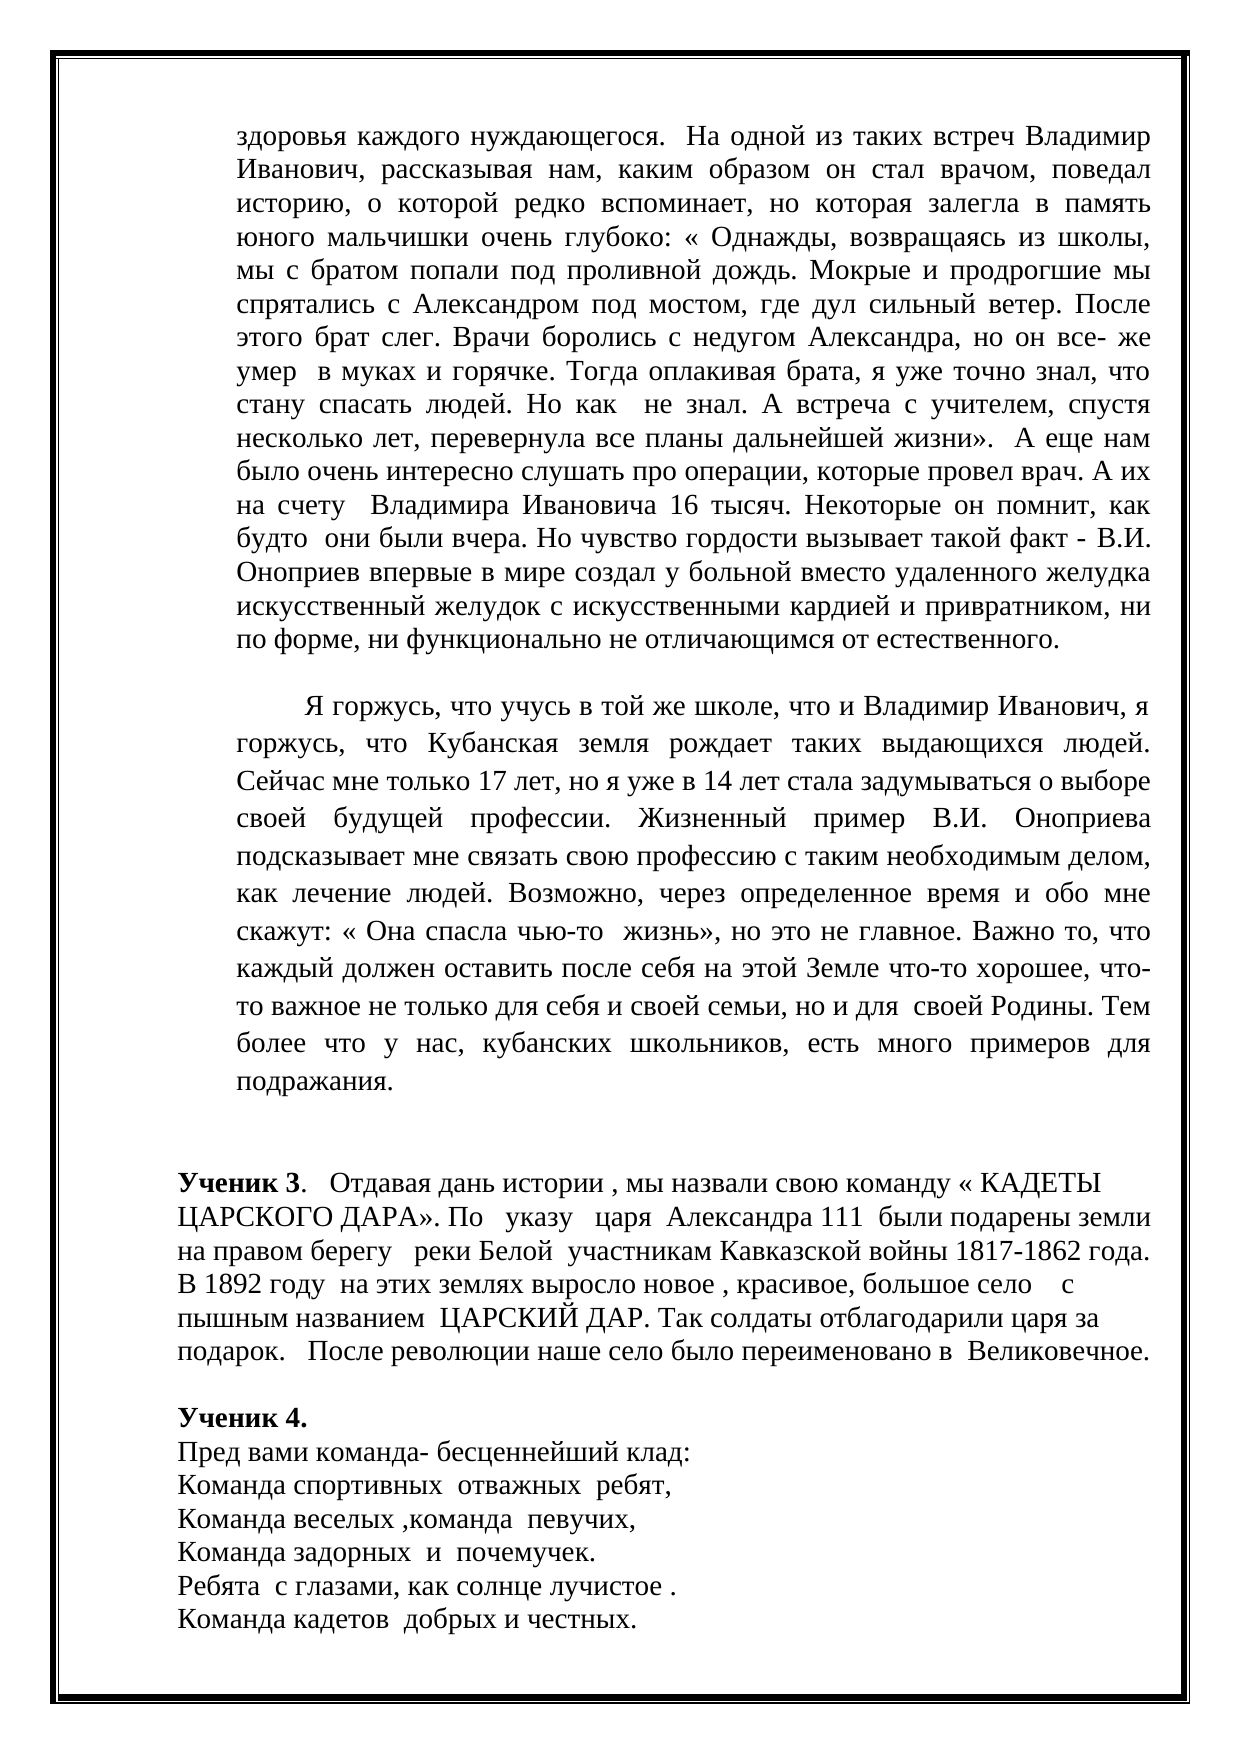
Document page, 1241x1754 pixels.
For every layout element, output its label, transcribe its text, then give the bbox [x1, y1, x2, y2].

text Команда задорных и почемучек. [177, 1534, 1152, 1568]
text Пред вами команда- бесценнейший клад: [177, 1434, 1152, 1467]
text Я горжусь, что учусь в той же школе, что и Владимир Иванович, я горжусь, что Кубанская земля рождает таких выдающихся людей. Сейчас мне только 17 лет, но я уже в 14 лет стала задумываться о выборе своей будущей профессии. Жизненный пример В.И. Оноприева подсказывает мне связать свою профессию с таким необходимым делом, как лечение людей. Возможно, через определенное время и обо мне скажут: « Она спасла чью-то жизнь», но это не главное. Важно то, что каждый должен оставить после себя на этой Земле что-то хорошее, что-то важное не только для себя и своей семьи, но и для своей Родины. Тем более что у нас, кубанских школьников, есть много примеров для подражания. [236, 684, 1152, 1096]
text Команда веселых ,команда певучих, [177, 1501, 1152, 1534]
text Команда кадетов добрых и честных. [177, 1602, 1152, 1635]
text Ученик 4. [177, 1400, 1152, 1434]
text Ребята с глазами, как солнце лучистое . [177, 1568, 1152, 1602]
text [236, 118, 1152, 655]
text Ученик 3. Отдавая дань истории , мы назвали свою команду « КАДЕТЫ ЦАРСКОГО ДАРА». По указу царя Александра 111 были подарены земли на правом берегу реки Белой участникам Кавказской войны 1817-1862 года. В 1892 году на этих землях выросло новое , красивое, большое село с пышным названием ЦАРСКИЙ ДАР. Так солдаты отблагодарили царя за подарок. После революции наше село было переименовано в Великовечное. [177, 1166, 1152, 1367]
text Команда спортивных отважных ребят, [177, 1467, 1152, 1501]
